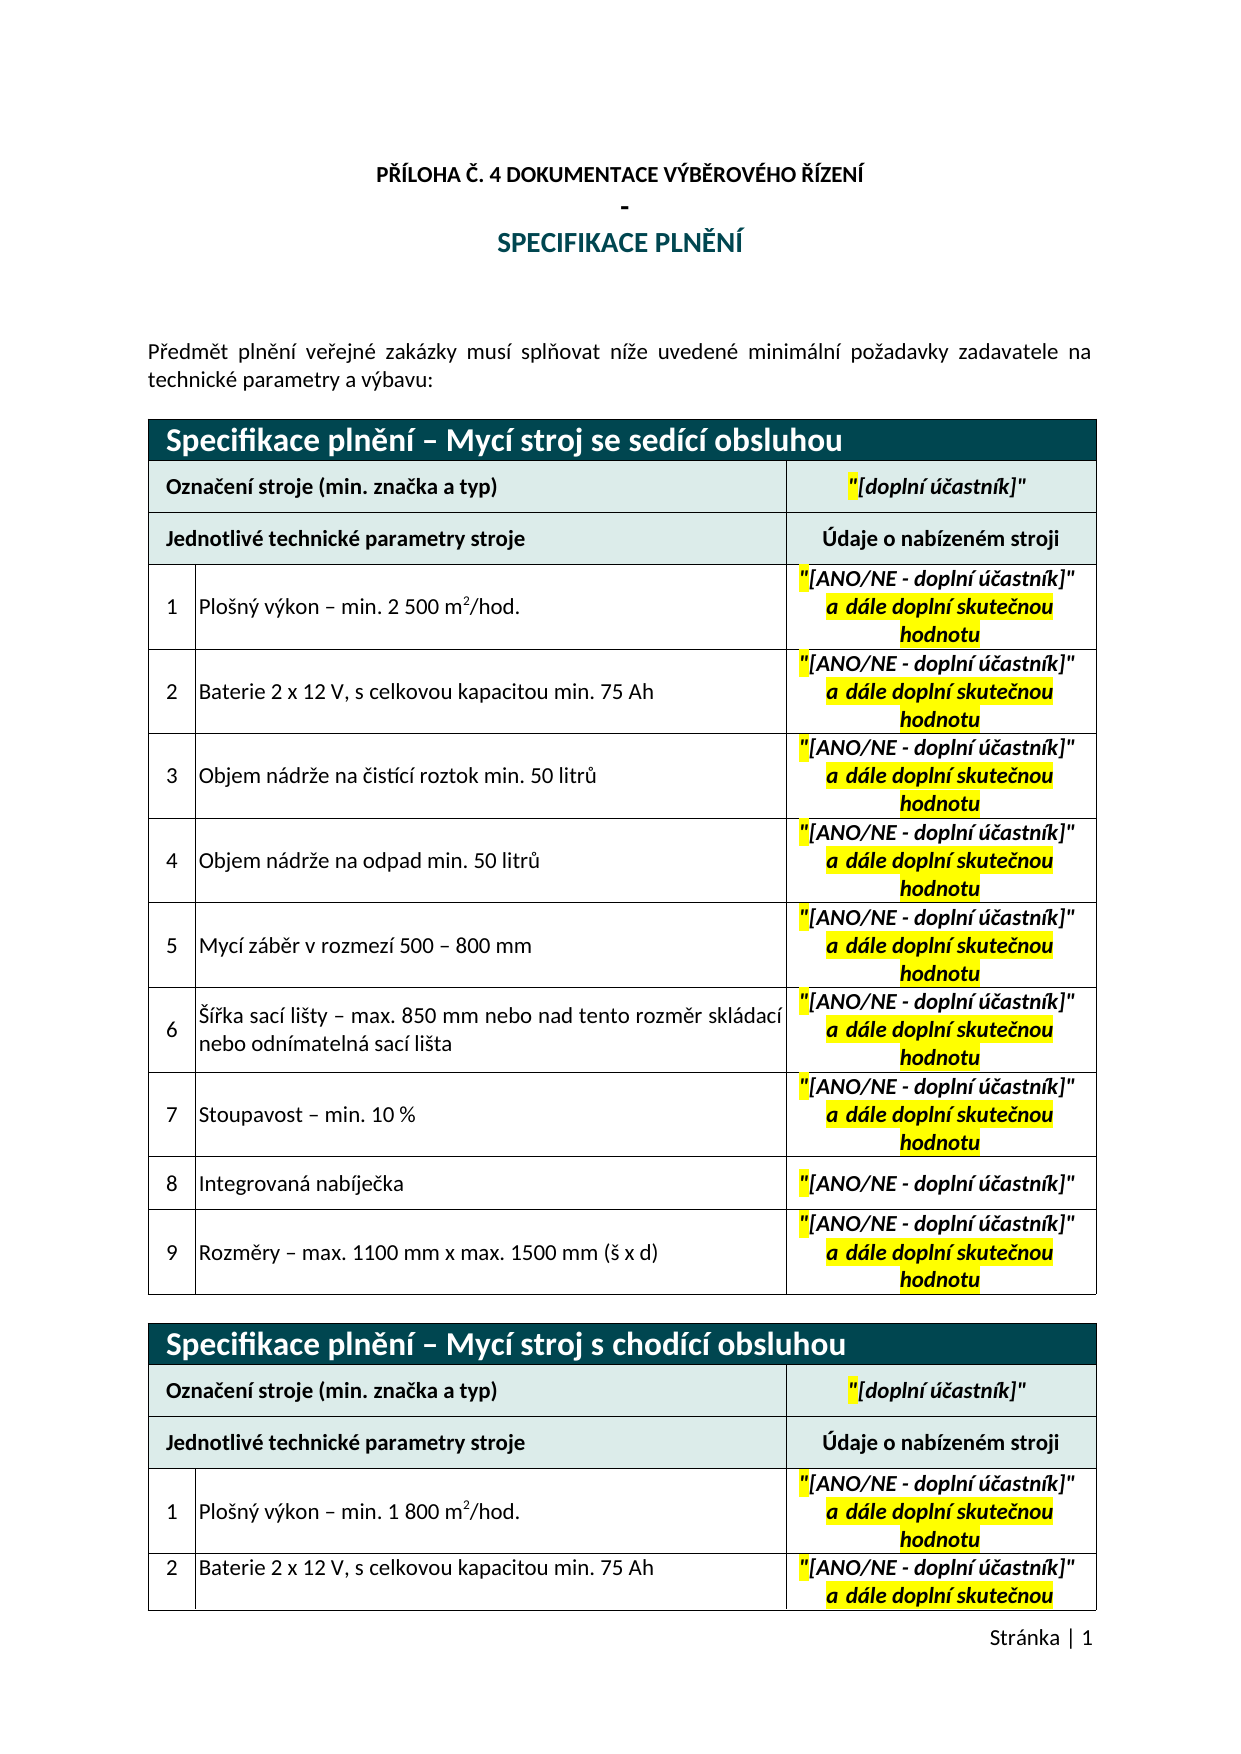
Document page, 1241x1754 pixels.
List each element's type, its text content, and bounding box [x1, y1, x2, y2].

table_header Specifikace plnění – Mycí stroj s chodící obsluhou [149, 1324, 1096, 1364]
table_cell Stoupavost – min. 10 % [196, 1073, 786, 1156]
table_cell "[ANO/NE - doplní účastník]" a dále doplní skutečnou hodnotu [787, 819, 1096, 902]
table_cell "[ANO/NE - doplní účastník]" a dále doplní skutečnou hodnotu [787, 565, 1096, 648]
table_cell "[ANO/NE - doplní účastník]" a dále doplní skutečnou hodnotu [787, 734, 1096, 818]
table_cell Baterie 2 x 12 V, s celkovou kapacitou min. 75 Ah [196, 650, 786, 733]
table_cell "[ANO/NE - doplní účastník]" a dále doplní skutečnou hodnotu [787, 1469, 1096, 1553]
table_cell Údaje o nabízeném stroji [787, 1417, 1096, 1468]
table_cell "[ANO/NE - doplní účastník]" [787, 1157, 1096, 1209]
table_cell 7 [149, 1073, 195, 1156]
table_cell 8 [149, 1157, 195, 1209]
table_cell Plošný výkon – min. 2 500 m2/hod. [196, 565, 786, 648]
table_cell "[ANO/NE - doplní účastník]" a dále doplní skutečnou hodnotu [787, 650, 1096, 733]
table_cell 5 [149, 903, 195, 987]
text Příloha č. 4 dokumentace VÝBĚROVÉHO řízení [148, 160, 1093, 188]
table_cell Plošný výkon – min. 1 800 m2/hod. [196, 1469, 786, 1553]
table_cell Objem nádrže na odpad min. 50 litrů [196, 819, 786, 902]
table_cell "[doplní účastník]" [787, 461, 1096, 512]
table_cell Označení stroje (min. značka a typ) [149, 1365, 786, 1416]
table_header Specifikace plnění – Mycí stroj se sedící obsluhou [149, 420, 1096, 460]
table_cell 1 [149, 565, 195, 648]
table_cell 1 [149, 1469, 195, 1553]
text Specifikace plnění [148, 224, 1093, 259]
table_cell Rozměry – max. 1100 mm x max. 1500 mm (š x d) [196, 1210, 786, 1294]
table_cell "[ANO/NE - doplní účastník]" a dále doplní skutečnou hodnotu [787, 1073, 1096, 1156]
table_cell Jednotlivé technické parametry stroje [149, 1417, 786, 1468]
table_cell "[ANO/NE - doplní účastník]" a dále doplní skutečnou hodnotu [787, 1554, 1096, 1609]
table_cell Integrovaná nabíječka [196, 1157, 786, 1209]
table_cell "[doplní účastník]" [787, 1365, 1096, 1416]
table_cell 4 [149, 819, 195, 902]
table_cell 2 [149, 1554, 195, 1609]
table_cell Objem nádrže na čistící roztok min. 50 litrů [196, 734, 786, 818]
text Předmět plnění veřejné zakázky musí splňovat níže uvedené minimální požadavky zadavatele na technické parametry a výbavu: [148, 337, 1093, 393]
table_cell Šířka sací lišty – max. 850 mm nebo nad tento rozměr skládací nebo odnímatelná sací lišta [196, 988, 786, 1071]
table_cell "[ANO/NE - doplní účastník]" a dále doplní skutečnou hodnotu [787, 903, 1096, 987]
table_cell "[ANO/NE - doplní účastník]" a dále doplní skutečnou hodnotu [787, 1210, 1096, 1294]
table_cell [196, 1554, 786, 1609]
table_cell 3 [149, 734, 195, 818]
table_cell 6 [149, 988, 195, 1071]
table_cell Jednotlivé technické parametry stroje [149, 513, 786, 564]
table_cell Označení stroje (min. značka a typ) [149, 461, 786, 512]
table_cell 2 [149, 650, 195, 733]
table_cell 9 [149, 1210, 195, 1294]
table_cell Mycí záběr v rozmezí 500 – 800 mm [196, 903, 786, 987]
table_cell "[ANO/NE - doplní účastník]" a dále doplní skutečnou hodnotu [787, 988, 1096, 1071]
table_cell Údaje o nabízeném stroji [787, 513, 1096, 564]
